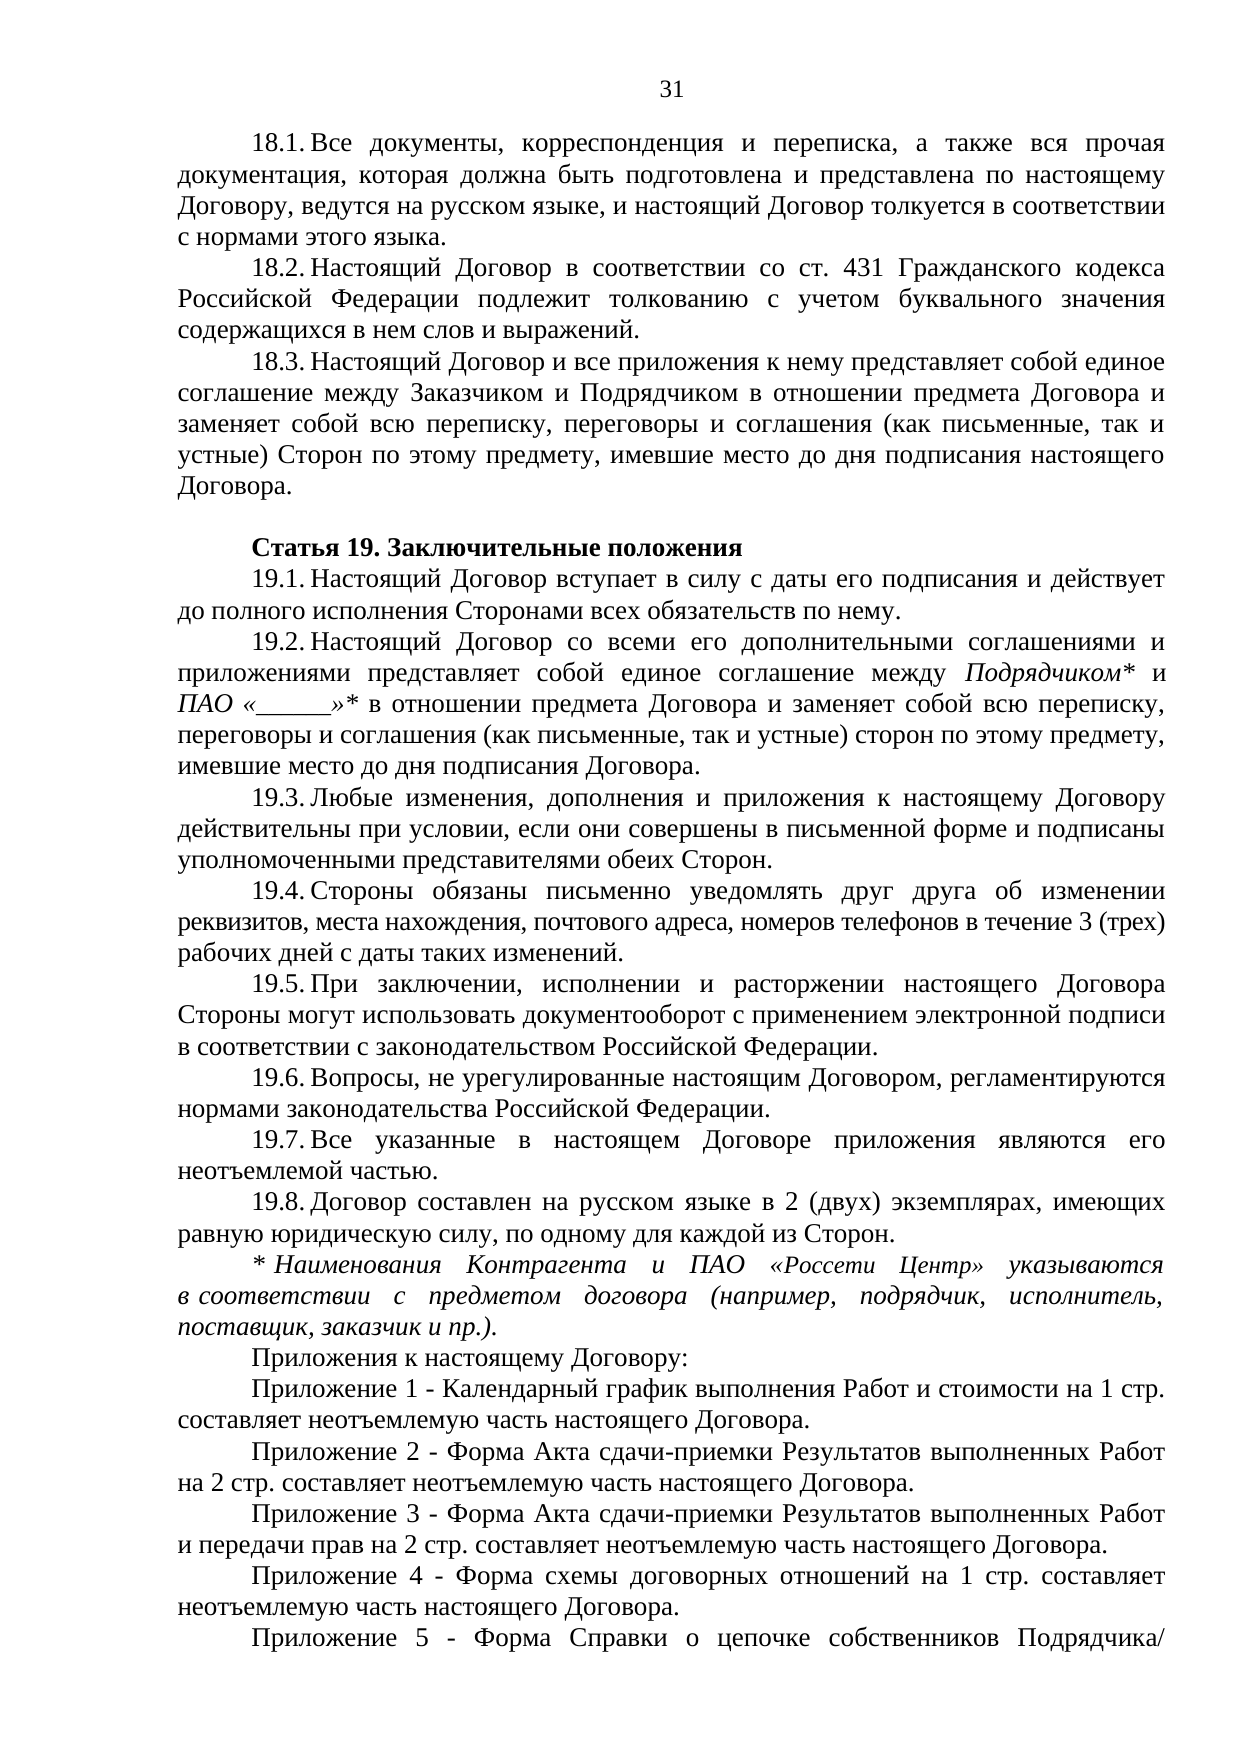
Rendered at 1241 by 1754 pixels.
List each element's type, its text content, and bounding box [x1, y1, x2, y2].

text Приложение 2 - Форма Акта сдачи-приемки Результатов выполненных Работ на 2 стр. составляет неотъемлемую часть настоящего Договора. [177, 1435, 1166, 1497]
text 19.8. Договор составлен на русском языке в 2 (двух) экземплярах, имеющих равную юридическую силу, по одному для каждой из Сторон. [177, 1186, 1166, 1248]
text 19.4. Стороны обязаны письменно уведомлять друг друга об изменении реквизитов, места нахождения, почтового адреса, номеров телефонов в течение 3 (трех) рабочих дней с даты таких изменений. [177, 874, 1166, 967]
text 18.3. Настоящий Договор и все приложения к нему представляет собой единое соглашение между Заказчиком и Подрядчиком в отношении предмета Договора и заменяет собой всю переписку, переговоры и соглашения (как письменные, так и устные) Сторон по этому предмету, имевшие место до дня подписания настоящего Договора. [177, 344, 1166, 500]
text 18.2. Настоящий Договор в соответствии со ст. 431 Гражданского кодекса Российской Федерации подлежит толкованию с учетом буквального значения содержащихся в нем слов и выражений. [177, 251, 1166, 344]
text * Наименования Контрагента и ПАО «Россети Центр» указываются в соответствии с предметом договора (например, подрядчик, исполнитель, поставщик, заказчик и пр.). [177, 1248, 1166, 1341]
text Приложение 1 - Календарный график выполнения Работ и стоимости на 1 стр. составляет неотъемлемую часть настоящего Договора. [177, 1372, 1166, 1435]
text 19.5. При заключении, исполнении и расторжении настоящего Договора Стороны могут использовать документооборот с применением электронной подписи в соответствии с законодательством Российской Федерации. [177, 967, 1166, 1061]
text 19.7. Все указанные в настоящем Договоре приложения являются его неотъемлемой частью. [177, 1123, 1166, 1186]
text Приложения к настоящему Договору: [177, 1341, 1166, 1372]
text 19.6. Вопросы, не урегулированные настоящим Договором, регламентируются нормами законодательства Российской Федерации. [177, 1061, 1166, 1123]
text 19.3. Любые изменения, дополнения и приложения к настоящему Договору действительны при условии, если они совершены в письменной форме и подписаны уполномоченными представителями обеих Сторон. [177, 781, 1166, 874]
text 18.1. Все документы, корреспонденция и переписка, а также вся прочая документация, которая должна быть подготовлена и представлена по настоящему Договору, ведутся на русском языке, и настоящий Договор толкуется в соответствии с нормами этого языка. [177, 127, 1166, 251]
text Приложение 3 - Форма Акта сдачи-приемки Результатов выполненных Работ и передачи прав на 2 стр. составляет неотъемлемую часть настоящего Договора. [177, 1497, 1166, 1559]
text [177, 1622, 1166, 1653]
text 19.2. Настоящий Договор со всеми его дополнительными соглашениями и приложениями представляет собой единое соглашение между Подрядчиком* и ПАО «______»* в отношении предмета Договора и заменяет собой всю переписку, переговоры и соглашения (как письменные, так и устные) сторон по этому предмету, имевшие место до дня подписания Договора. [177, 625, 1166, 781]
text 19.1. Настоящий Договор вступает в силу с даты его подписания и действует до полного исполнения Сторонами всех обязательств по нему. [177, 563, 1166, 625]
text Статья 19. Заключительные положения [177, 531, 1166, 563]
text Приложение 4 - Форма схемы договорных отношений на 1 стр. составляет неотъемлемую часть настоящего Договора. [177, 1559, 1166, 1622]
